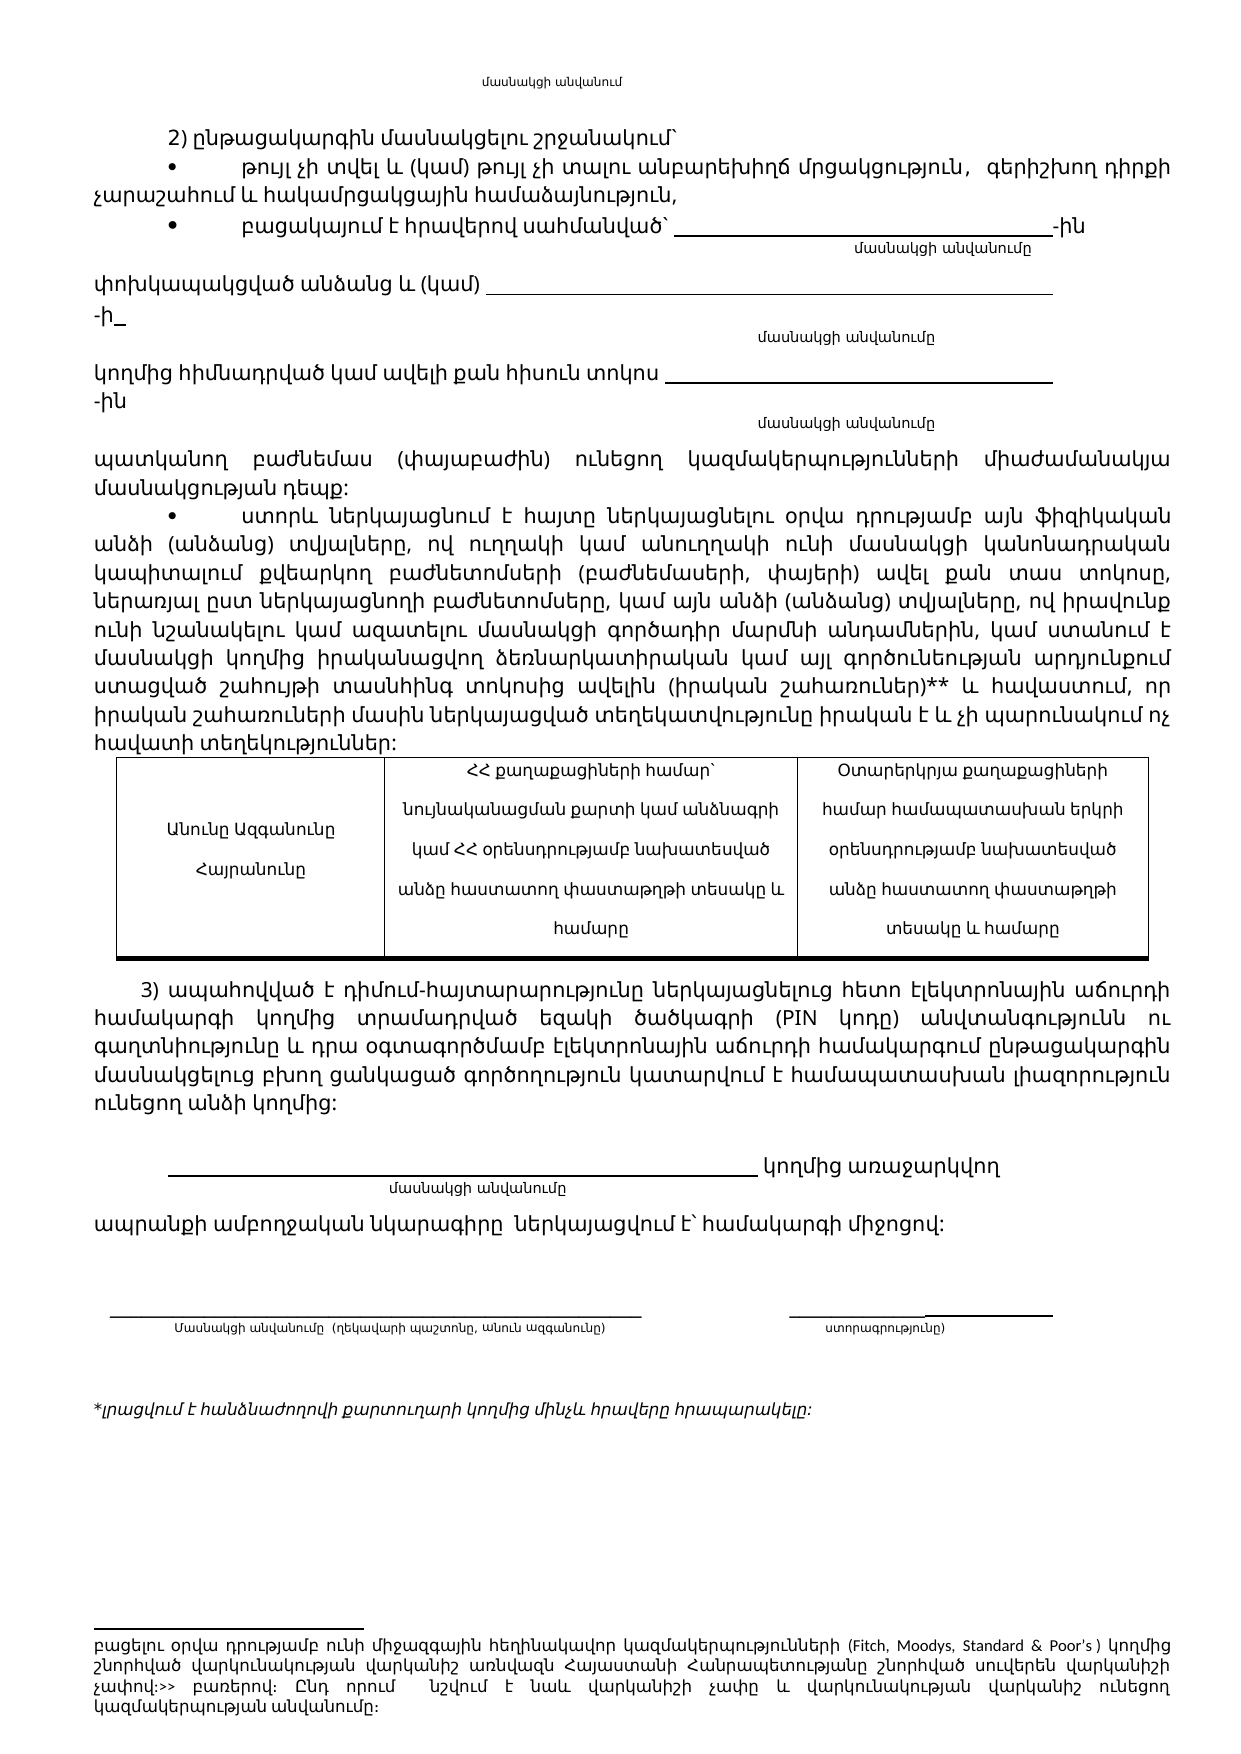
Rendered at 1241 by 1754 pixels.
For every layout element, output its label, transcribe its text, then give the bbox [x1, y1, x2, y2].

text 2) ընթացակարգին մասնակցելու շրջանակում` [94, 123, 1171, 152]
text պատկանող բաժնեմաս (փայաբաժին) ունեցող կազմակերպությունների միաժամանակյա մասնակցության դեպք: [94, 444, 1171, 501]
text մասնակցի անվանումը [94, 329, 1171, 358]
list ստորև ներկայացնում է հայտը ներկայացնելու օրվա դրությամբ այն ֆիզիկական անձի (անձանց) տվյալները, ով ուղղակի կամ անուղղակի ունի մասնակցի կանոնադրական կապիտալում քվեարկող բաժնետոմսերի (բաժնեմասերի, փայերի) ավել քան տաս տոկոսը, ներառյալ ըստ ներկայացնողի բաժնետոմսերը, կամ այն անձի (անձանց) տվյալները, ով իրավունք ունի նշանակելու կամ ազատելու մասնակցի գործադիր մարմնի անդամներին, կամ ստանում է մասնակցի կողմից իրականացվող ձեռնարկատիրական կամ այլ գործունեության արդյունքում ստացված շահույթի տասնհինգ տոկոսից ավելին (իրական շահառուներ)** և հավաստում, որ իրական շահառուների մասին ներկայացված տեղեկատվությունը իրական է և չի պարունակում ոչ հավատի տեղեկություններ: [94, 501, 1171, 757]
table_header Անունը Ազգանունը Հայրանունը [117, 758, 384, 956]
text մասնակցի անվանումը [94, 1179, 1171, 1209]
text փոխկապակցված անձանց և (կամ) -ի [94, 269, 1171, 329]
text *լրացվում է հանձնաժողովի քարտուղարի կողմից մինչև հրավերը հրապարակելը: [94, 1400, 1171, 1419]
table_header Օտարերկրյա քաղաքացիների համար համապատասխան երկրի օրենսդրությամբ նախատեսված անձը հաստատող փաստաթղթի տեսակը և համարը [798, 758, 1148, 956]
list բացակայում է հրավերով սահմանված` -ին [94, 209, 1171, 240]
table_header ՀՀ քաղաքացիների համար` նույնականացման քարտի կամ անձնագրի կամ ՀՀ օրենսդրությամբ նախատեսված անձը հաստատող փաստաթղթի տեսակը և համարը [385, 758, 797, 956]
list թույլ չի տվել և (կամ) թույլ չի տալու անբարեխիղճ մրցակցություն, գերիշխող դիրքի չարաշահում և հակամրցակցային համաձայնություն, [94, 152, 1171, 209]
text մասնակցի անվանումը [94, 240, 1171, 269]
text մասնակցի անվանումը [94, 415, 1171, 444]
text մասնակցի անվանում [94, 75, 1171, 99]
text ապրանքի ամբողջական նկարագիրը ներկայացվում է՝ համակարգի միջոցով: [94, 1209, 1171, 1237]
text կողմից առաջարկվող [94, 1151, 1171, 1179]
text կողմից հիմնադրված կամ ավելի քան հիսուն տոկոս -ին [94, 358, 1171, 415]
text ___________________________________________________ _____________ Մասնակցի անվանումը (ղեկավարի պաշտոնը, անուն ազգանունը) ստորագրությունը) [94, 1294, 1171, 1347]
text 3) ապահովված է դիմում-հայտարարությունը ներկայացնելուց հետո էլեկտրոնային աճուրդի համակարգի կողմից տրամադրված եզակի ծածկագրի (PIN կոդը) անվտանգությունն ու գաղտնիությունը և դրա օգտագործմամբ էլեկտրոնային աճուրդի համակարգում ընթացակարգին մասնակցելուց բխող ցանկացած գործողություն կատարվում է համապատասխան լիազորություն ունեցող անձի կողմից: [94, 975, 1171, 1117]
